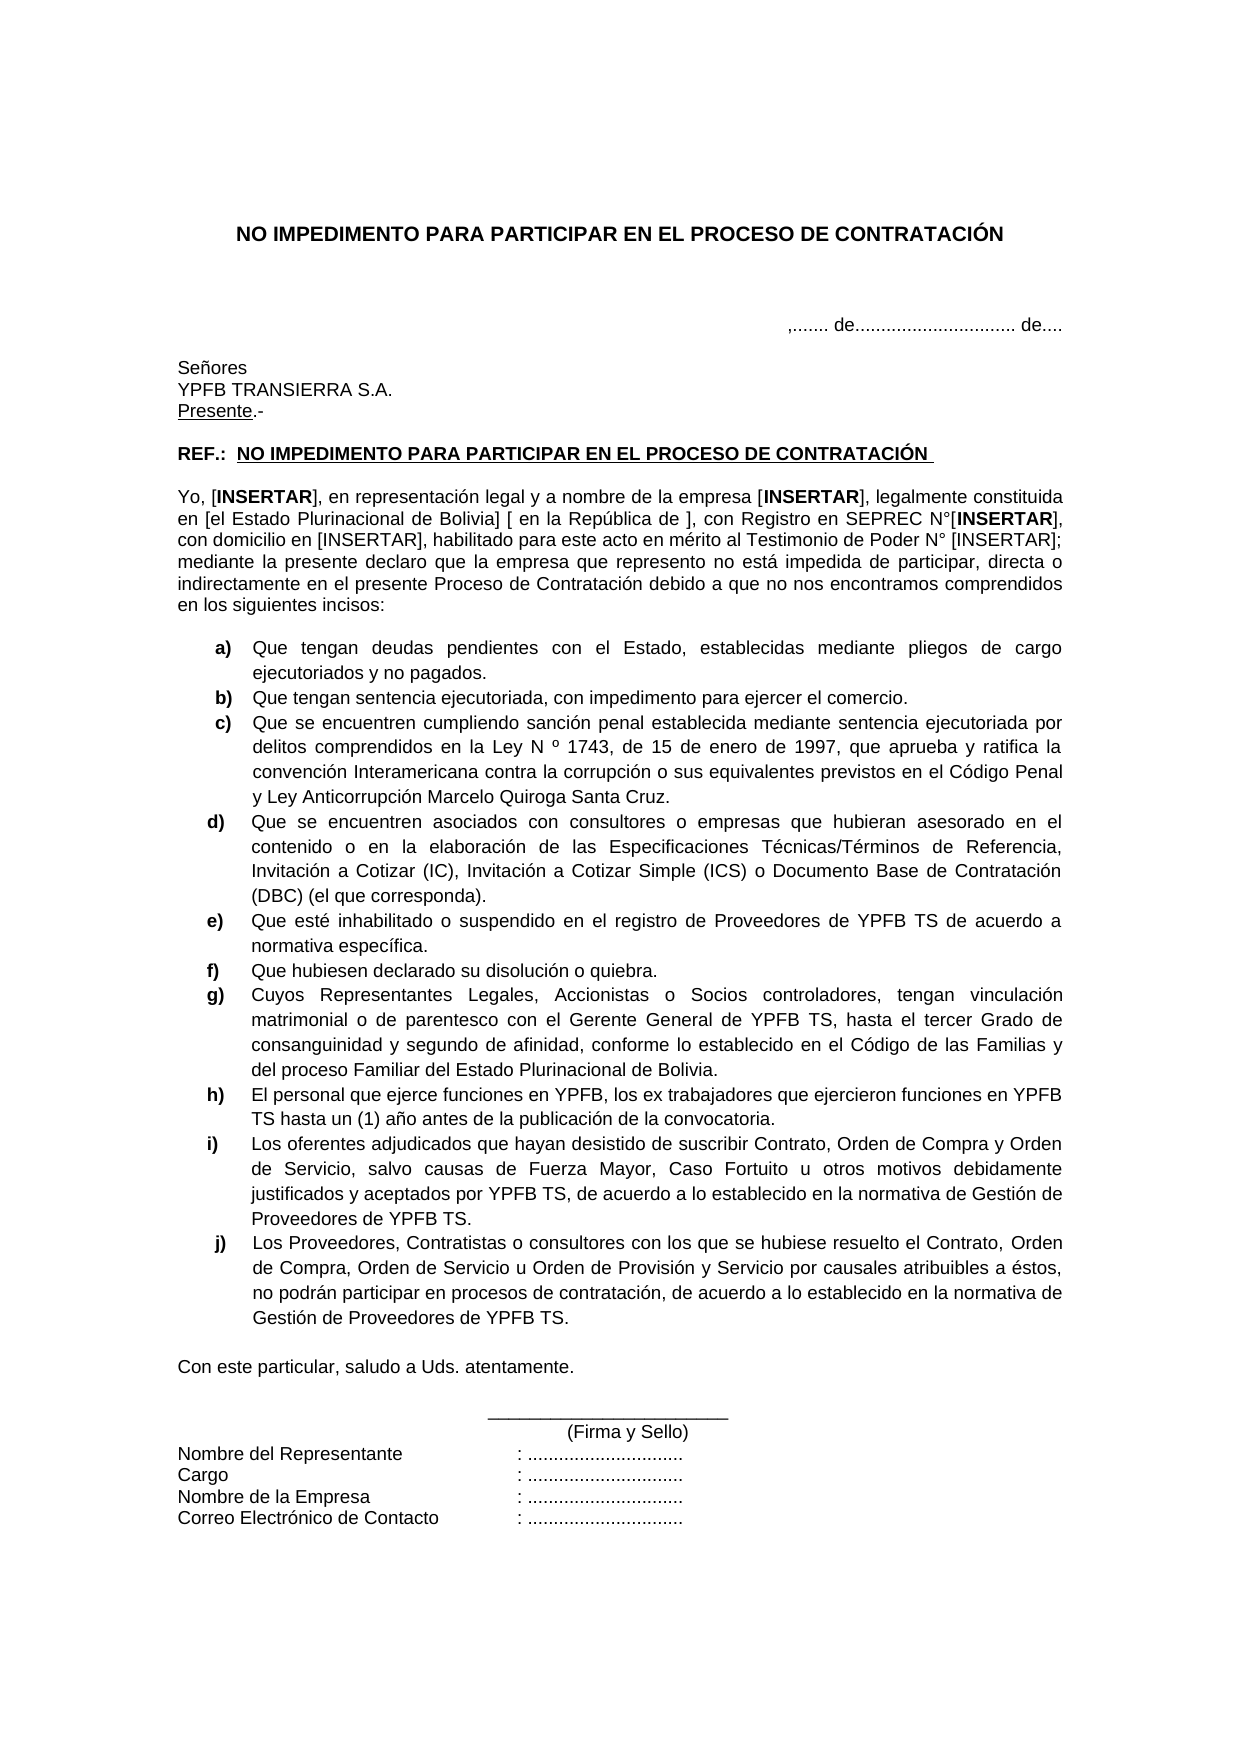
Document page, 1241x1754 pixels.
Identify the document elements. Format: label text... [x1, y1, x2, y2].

text Señores [177, 357, 1063, 378]
text Correo Electrónico de Contacto : .............................. [177, 1507, 1063, 1528]
text Nombre del Representante : .............................. [177, 1442, 1063, 1464]
text Presente.- [177, 400, 1063, 421]
text Con este particular, saludo a Uds. atentamente. [177, 1356, 1063, 1378]
list Que se encuentren asociados con consultores o empresas que hubieran asesorado en el contenido o en la elaboración de las Especificaciones Técnicas/Términos de Referencia, Invitación a Cotizar (IC), Invitación a Cotizar Simple (ICS) o Documento Base de Contratación (DBC) (el que corresponda). [207, 811, 1063, 907]
text REF.: NO IMPEDIMENTO PARA PARTICIPAR EN EL PROCESO DE CONTRATACIÓN [177, 443, 1063, 464]
text Yo, [INSERTAR], en representación legal y a nombre de la empresa [INSERTAR], legalmente constituida en [el Estado Plurinacional de Bolivia] [ en la República de ], con Registro en SEPREC N°[INSERTAR], con domicilio en [INSERTAR], habilitado para este acto en mérito al Testimonio de Poder N° [INSERTAR]; mediante la presente declaro que la empresa que represento no está impedida de participar, directa o indirectamente en el presente Proceso de Contratación debido a que no nos encontramos comprendidos en los siguientes incisos: [177, 486, 1063, 616]
text (Firma y Sello) [177, 1421, 1063, 1442]
list Que se encuentren cumpliendo sanción penal establecida mediante sentencia ejecutoriada por delitos comprendidos en la Ley N º 1743, de 15 de enero de 1997, que aprueba y ratifica la convención Interamericana contra la corrupción o sus equivalentes previstos en el Código Penal y Ley Anticorrupción Marcelo Quiroga Santa Cruz. [215, 711, 1063, 807]
list Que tengan sentencia ejecutoriada, con impedimento para ejercer el comercio. [215, 687, 1063, 708]
text _______________________ [177, 1399, 1063, 1421]
list El personal que ejerce funciones en YPFB, los ex trabajadores que ejercieron funciones en YPFB TS hasta un (1) año antes de la publicación de la convocatoria. [207, 1083, 1063, 1130]
list Los Proveedores, Contratistas o consultores con los que se hubiese resuelto el Contrato, Orden de Compra, Orden de Servicio u Orden de Provisión y Servicio por causales atribuibles a éstos, no podrán participar en procesos de contratación, de acuerdo a lo establecido en la normativa de Gestión de Proveedores de YPFB TS. [215, 1232, 1063, 1328]
text YPFB TRANSIERRA S.A. [177, 378, 1063, 400]
text NO IMPEDIMENTO PARA PARTICIPAR EN EL PROCESO DE CONTRATACIÓN [177, 222, 1063, 246]
text Nombre de la Empresa : .............................. [177, 1485, 1063, 1507]
text ,....... de............................... de.... [177, 314, 1063, 335]
text Cargo : .............................. [177, 1464, 1063, 1485]
list Los oferentes adjudicados que hayan desistido de suscribir Contrato, Orden de Compra y Orden de Servicio, salvo causas de Fuerza Mayor, Caso Fortuito u otros motivos debidamente justificados y aceptados por YPFB TS, de acuerdo a lo establecido en la normativa de Gestión de Proveedores de YPFB TS. [207, 1133, 1063, 1229]
list Que esté inhabilitado o suspendido en el registro de Proveedores de YPFB TS de acuerdo a normativa específica. [207, 910, 1063, 956]
list Que hubiesen declarado su disolución o quiebra. [207, 959, 1063, 981]
list Que tengan deudas pendientes con el Estado, establecidas mediante pliegos de cargo ejecutoriados y no pagados. [215, 637, 1063, 683]
list Cuyos Representantes Legales, Accionistas o Socios controladores, tengan vinculación matrimonial o de parentesco con el Gerente General de YPFB TS, hasta el tercer Grado de consanguinidad y segundo de afinidad, conforme lo establecido en el Código de las Familias y del proceso Familiar del Estado Plurinacional de Bolivia. [207, 984, 1063, 1080]
